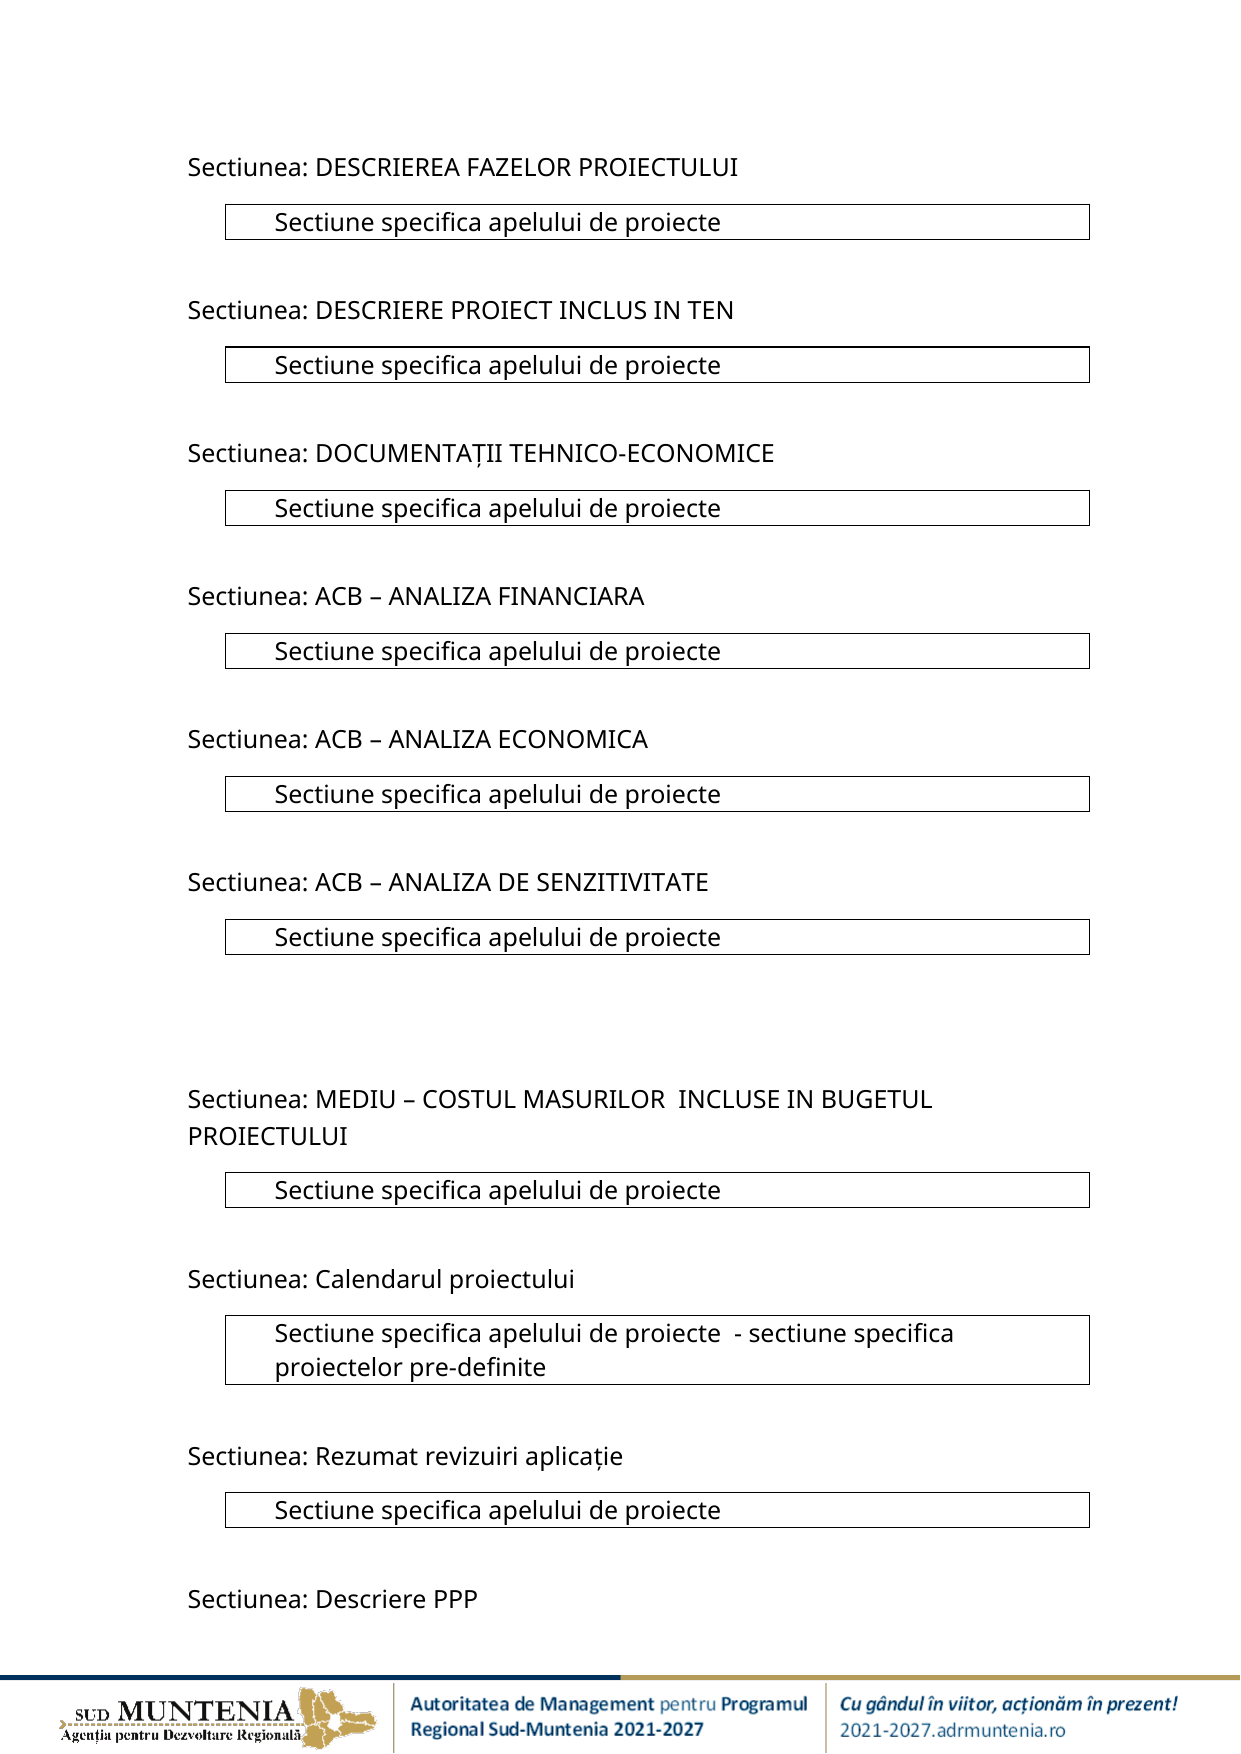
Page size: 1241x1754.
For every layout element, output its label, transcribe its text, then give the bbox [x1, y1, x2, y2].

text Sectiunea: ACB – ANALIZA FINANCIARA [187, 579, 1090, 613]
text Sectiunea: Calendarul proiectului [187, 1261, 1090, 1296]
table_header Sectiune specifica apelului de proiecte [226, 634, 1089, 668]
table_header Sectiune specifica apelului de proiecte [226, 491, 1089, 524]
text Sectiunea: ACB – ANALIZA ECONOMICA [187, 722, 1090, 756]
text Sectiunea: ACB – ANALIZA DE SENZITIVITATE [187, 865, 1090, 899]
text Sectiunea: Rezumat revizuiri aplicație [187, 1438, 1090, 1473]
text Sectiunea: Descriere PPP [187, 1582, 1090, 1616]
picture [0, 1675, 1241, 1754]
text Sectiunea: MEDIU – COSTUL MASURILOR INCLUSE IN BUGETUL PROIECTULUI [187, 1082, 1090, 1152]
table_header Sectiune specifica apelului de proiecte [226, 1493, 1089, 1527]
table_header Sectiune specifica apelului de proiecte - sectiune specifica proiectelor pre-definite [226, 1316, 1089, 1384]
text Sectiunea: DOCUMENTAȚII TEHNICO-ECONOMICE [187, 436, 1090, 470]
table_header Sectiune specifica apelului de proiecte [226, 205, 1089, 238]
table_header Sectiune specifica apelului de proiecte [226, 1173, 1089, 1207]
table_header Sectiune specifica apelului de proiecte [226, 348, 1089, 382]
text Sectiunea: DESCRIEREA FAZELOR PROIECTULUI [187, 150, 1090, 184]
text Sectiunea: DESCRIERE PROIECT INCLUS IN TEN [187, 293, 1090, 327]
table_header Sectiune specifica apelului de proiecte [226, 920, 1089, 954]
table_header Sectiune specifica apelului de proiecte [226, 777, 1089, 811]
